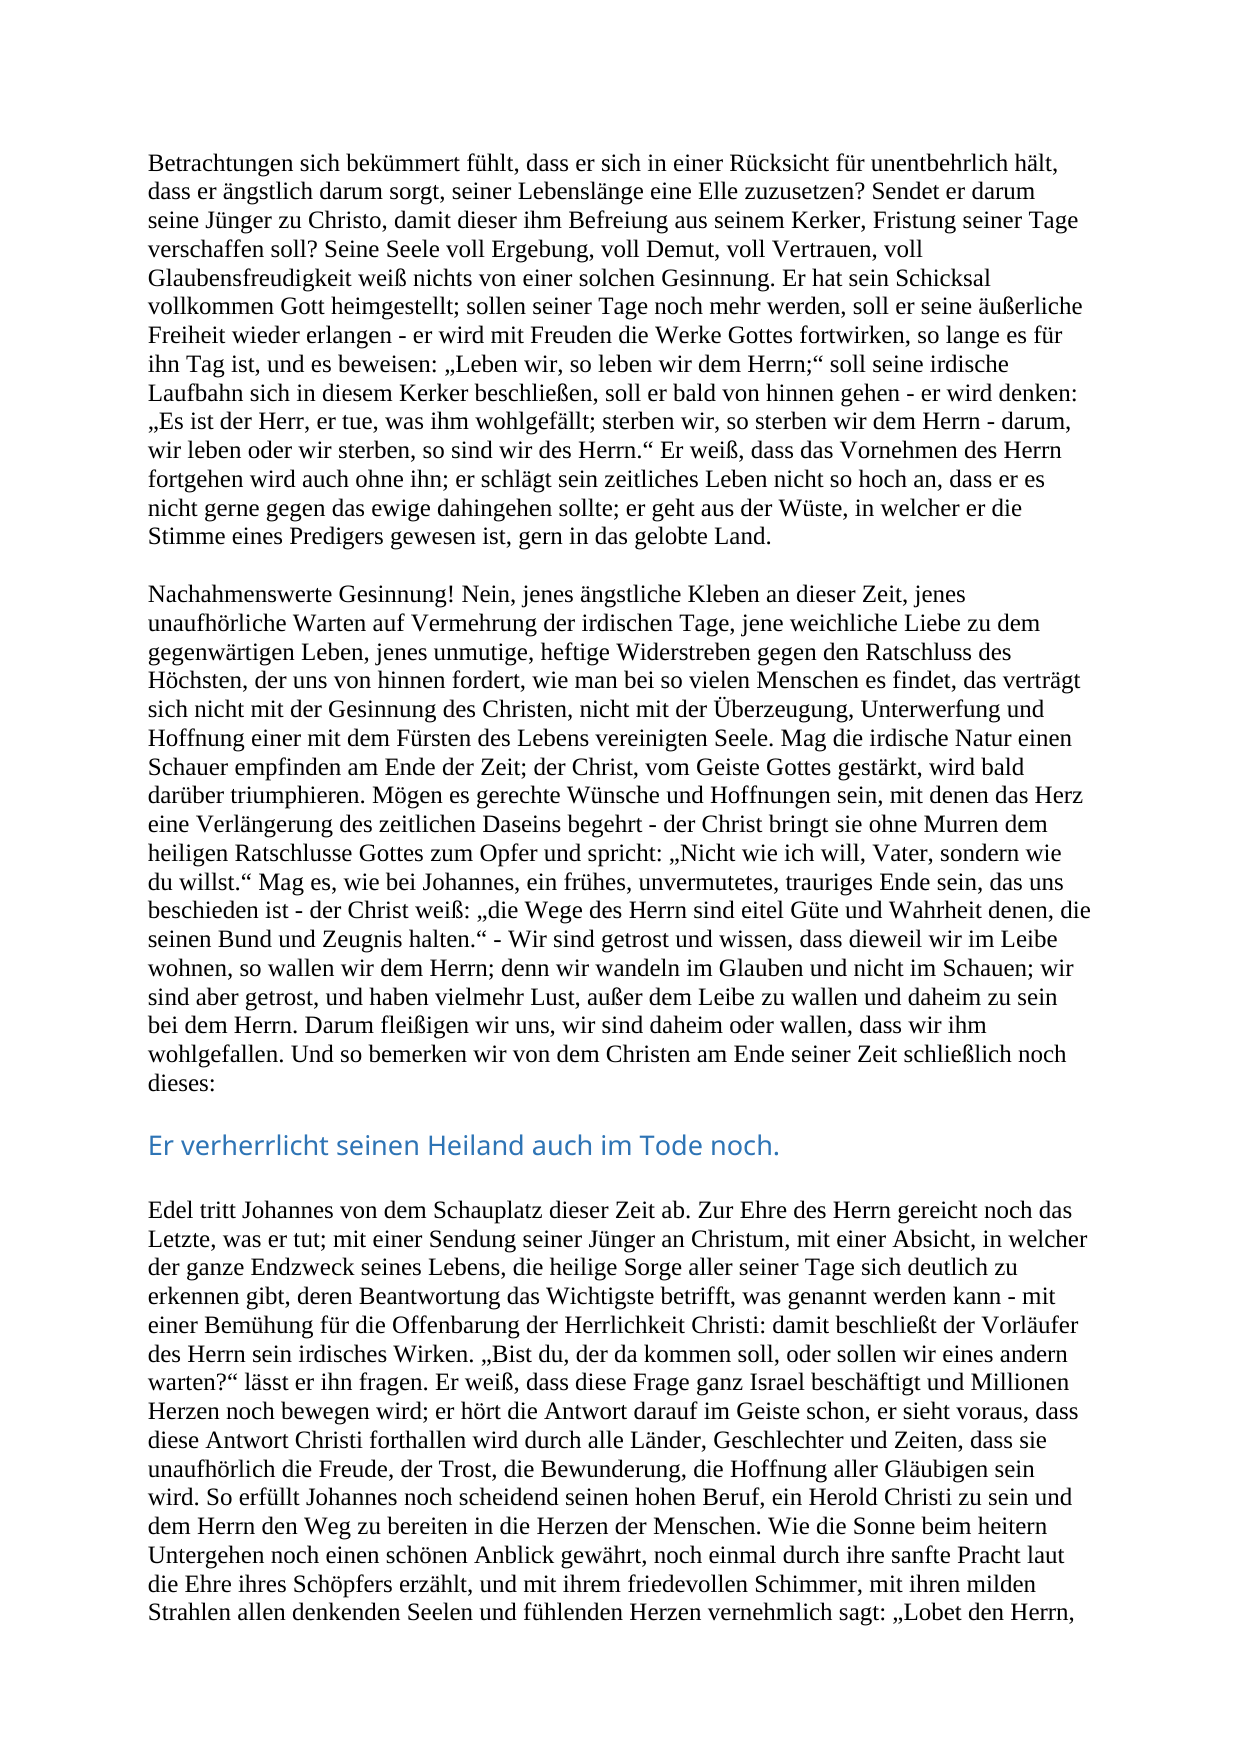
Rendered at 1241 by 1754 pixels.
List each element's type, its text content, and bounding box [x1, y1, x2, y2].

subtitle Er verherrlicht seinen Heiland auch im Tode noch. [148, 1126, 1093, 1163]
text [148, 148, 1093, 550]
text Nachahmenswerte Gesinnung! Nein, jenes ängstliche Kleben an dieser Zeit, jenes unaufhörliche Warten auf Vermehrung der irdischen Tage, jene weichliche Liebe zu dem gegenwärtigen Leben, jenes unmutige, heftige Widerstreben gegen den Ratschluss des Höchsten, der uns von hinnen fordert, wie man bei so vielen Menschen es findet, das verträgt sich nicht mit der Gesinnung des Christen, nicht mit der Überzeugung, Unterwerfung und Hoffnung einer mit dem Fürsten des Lebens vereinigten Seele. Mag die irdische Natur einen Schauer empfinden am Ende der Zeit; der Christ, vom Geiste Gottes gestärkt, wird bald darüber triumphieren. Mögen es gerechte Wünsche und Hoffnungen sein, mit denen das Herz eine Verlängerung des zeitlichen Daseins begehrt - der Christ bringt sie ohne Murren dem heiligen Ratschlusse Gottes zum Opfer und spricht: „Nicht wie ich will, Vater, sondern wie du willst.“ Mag es, wie bei Johannes, ein frühes, unvermutetes, trauriges Ende sein, das uns beschieden ist - der Christ weiß: „die Wege des Herrn sind eitel Güte und Wahrheit denen, die seinen Bund und Zeugnis halten.“ - Wir sind getrost und wissen, dass dieweil wir im Leibe wohnen, so wallen wir dem Herrn; denn wir wandeln im Glauben und nicht im Schauen; wir sind aber getrost, und haben vielmehr Lust, außer dem Leibe zu wallen und daheim zu sein bei dem Herrn. Darum fleißigen wir uns, wir sind daheim oder wallen, dass wir ihm wohlgefallen. Und so bemerken wir von dem Christen am Ende seiner Zeit schließlich noch dieses: [148, 579, 1093, 1097]
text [148, 1195, 1093, 1626]
